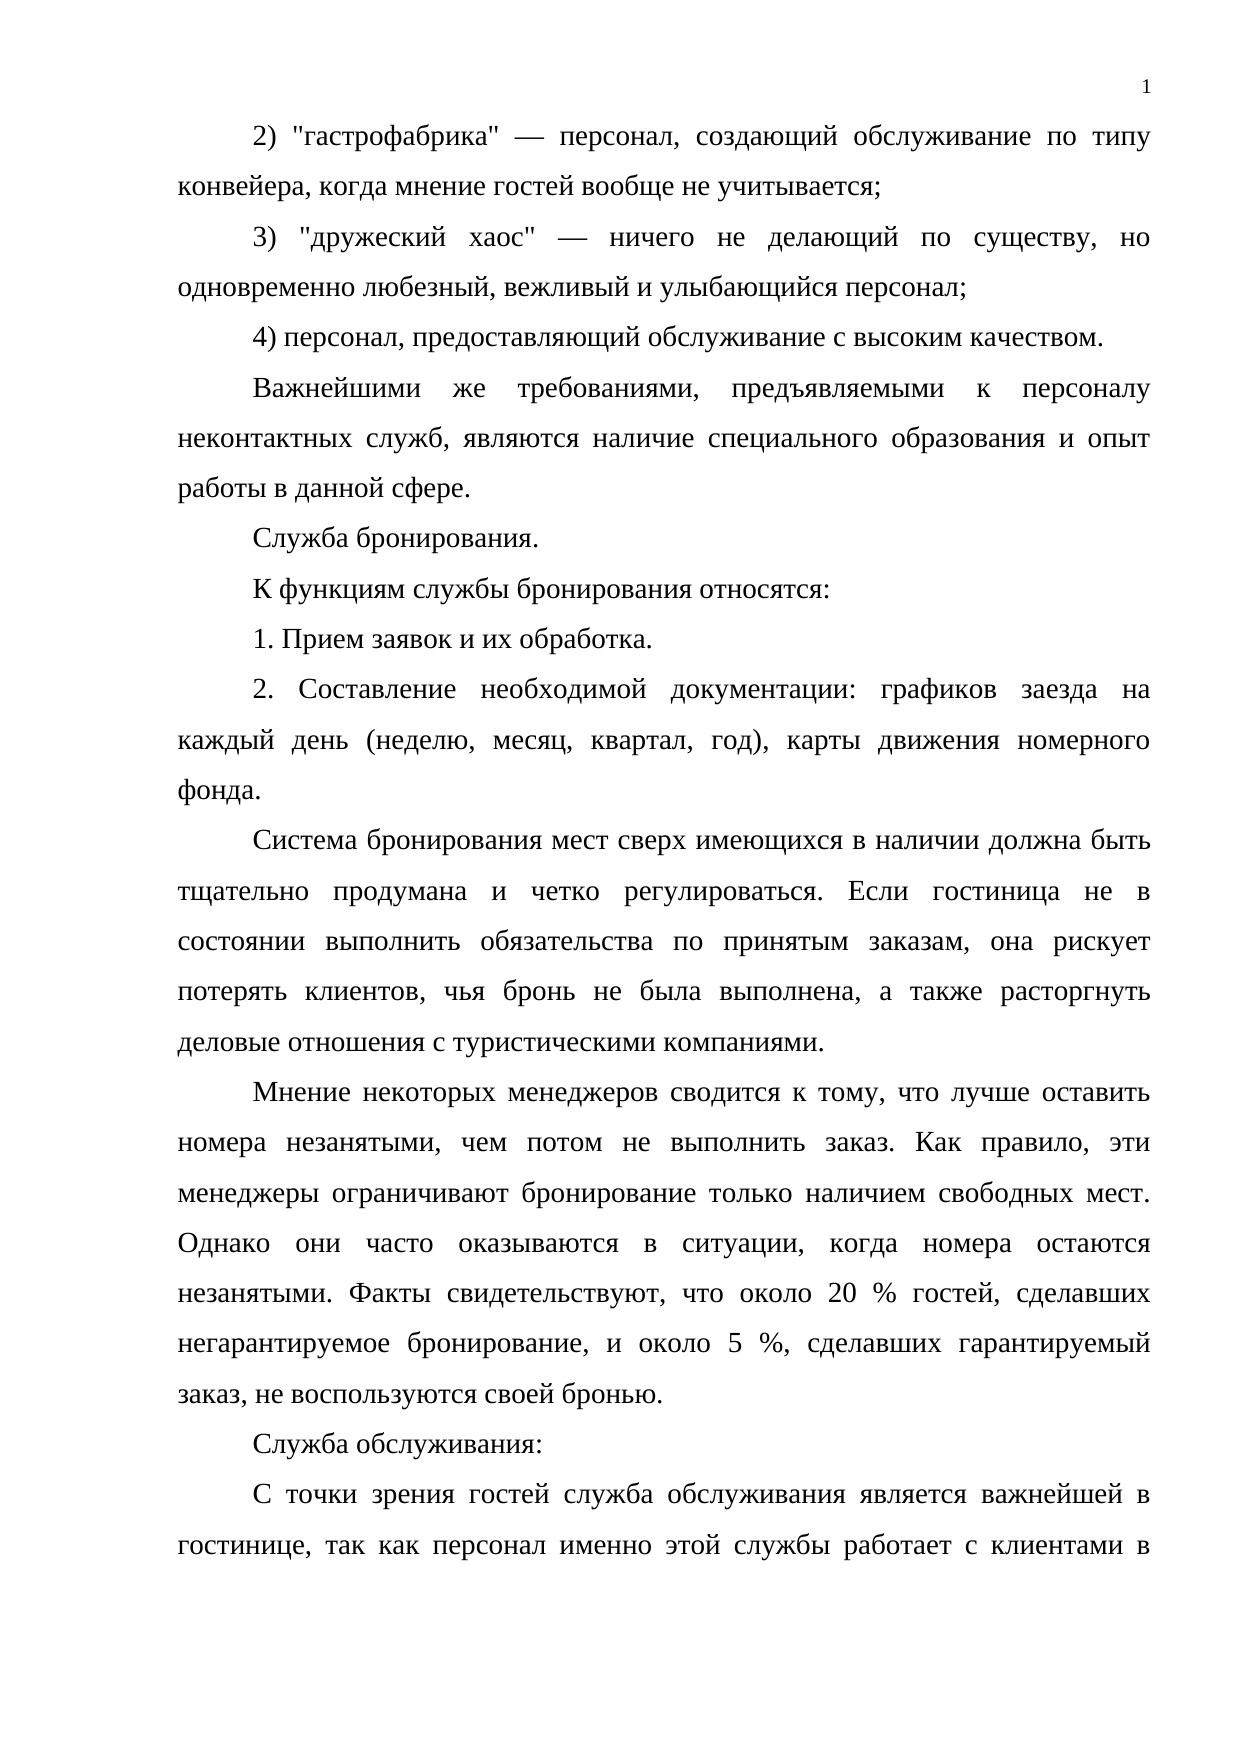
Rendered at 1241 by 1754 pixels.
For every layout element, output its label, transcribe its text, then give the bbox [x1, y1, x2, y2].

text Важнейшими же требованиями, предъявляемыми к персоналу неконтактных служб, являются наличие специального образования и опыт работы в данной сфере. [177, 370, 1152, 504]
text Мнение некоторых менеджеров сводится к тому, что лучше оставить номера незанятыми, чем потом не выполнить заказ. Как правило, эти менеджеры ограничивают бронирование только наличием свободных мест. Однако они часто оказываются в ситуации, когда номера остаются незанятыми. Факты свидетельствуют, что около 20 % гостей, сделавших негарантируемое бронирование, и около 5 %, сделавших гарантируемый заказ, не воспользуются своей бронью. [177, 1074, 1152, 1409]
text 3) "дружеский хаос" — ничего не делающий по существу, но одновременно любезный, вежливый и улыбающийся персонал; [177, 219, 1152, 303]
text 4) персонал, предоставляющий обслуживание с высоким качеством. [177, 319, 1152, 353]
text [177, 1477, 1152, 1560]
text 2) "гастрофабрика" — персонал, создающий обслуживание по типу конвейера, когда мнение гостей вообще не учитывается; [177, 118, 1152, 202]
text 1. Прием заявок и их обработка. [177, 621, 1152, 655]
text 2. Составление необходимой документации: графиков заезда на каждый день (неделю, месяц, квартал, год), карты движения номерного фонда. [177, 672, 1152, 806]
text Служба бронирования. [177, 521, 1152, 554]
text Система бронирования мест сверх имеющихся в наличии должна быть тщательно продумана и четко регулироваться. Если гостиница не в состоянии выполнить обязательства по принятым заказам, она рискует потерять клиентов, чья бронь не была выполнена, а также расторгнуть деловые отношения с туристическими компаниями. [177, 822, 1152, 1057]
text Служба обслуживания: [177, 1426, 1152, 1460]
text К функциям службы бронирования относятся: [177, 571, 1152, 604]
